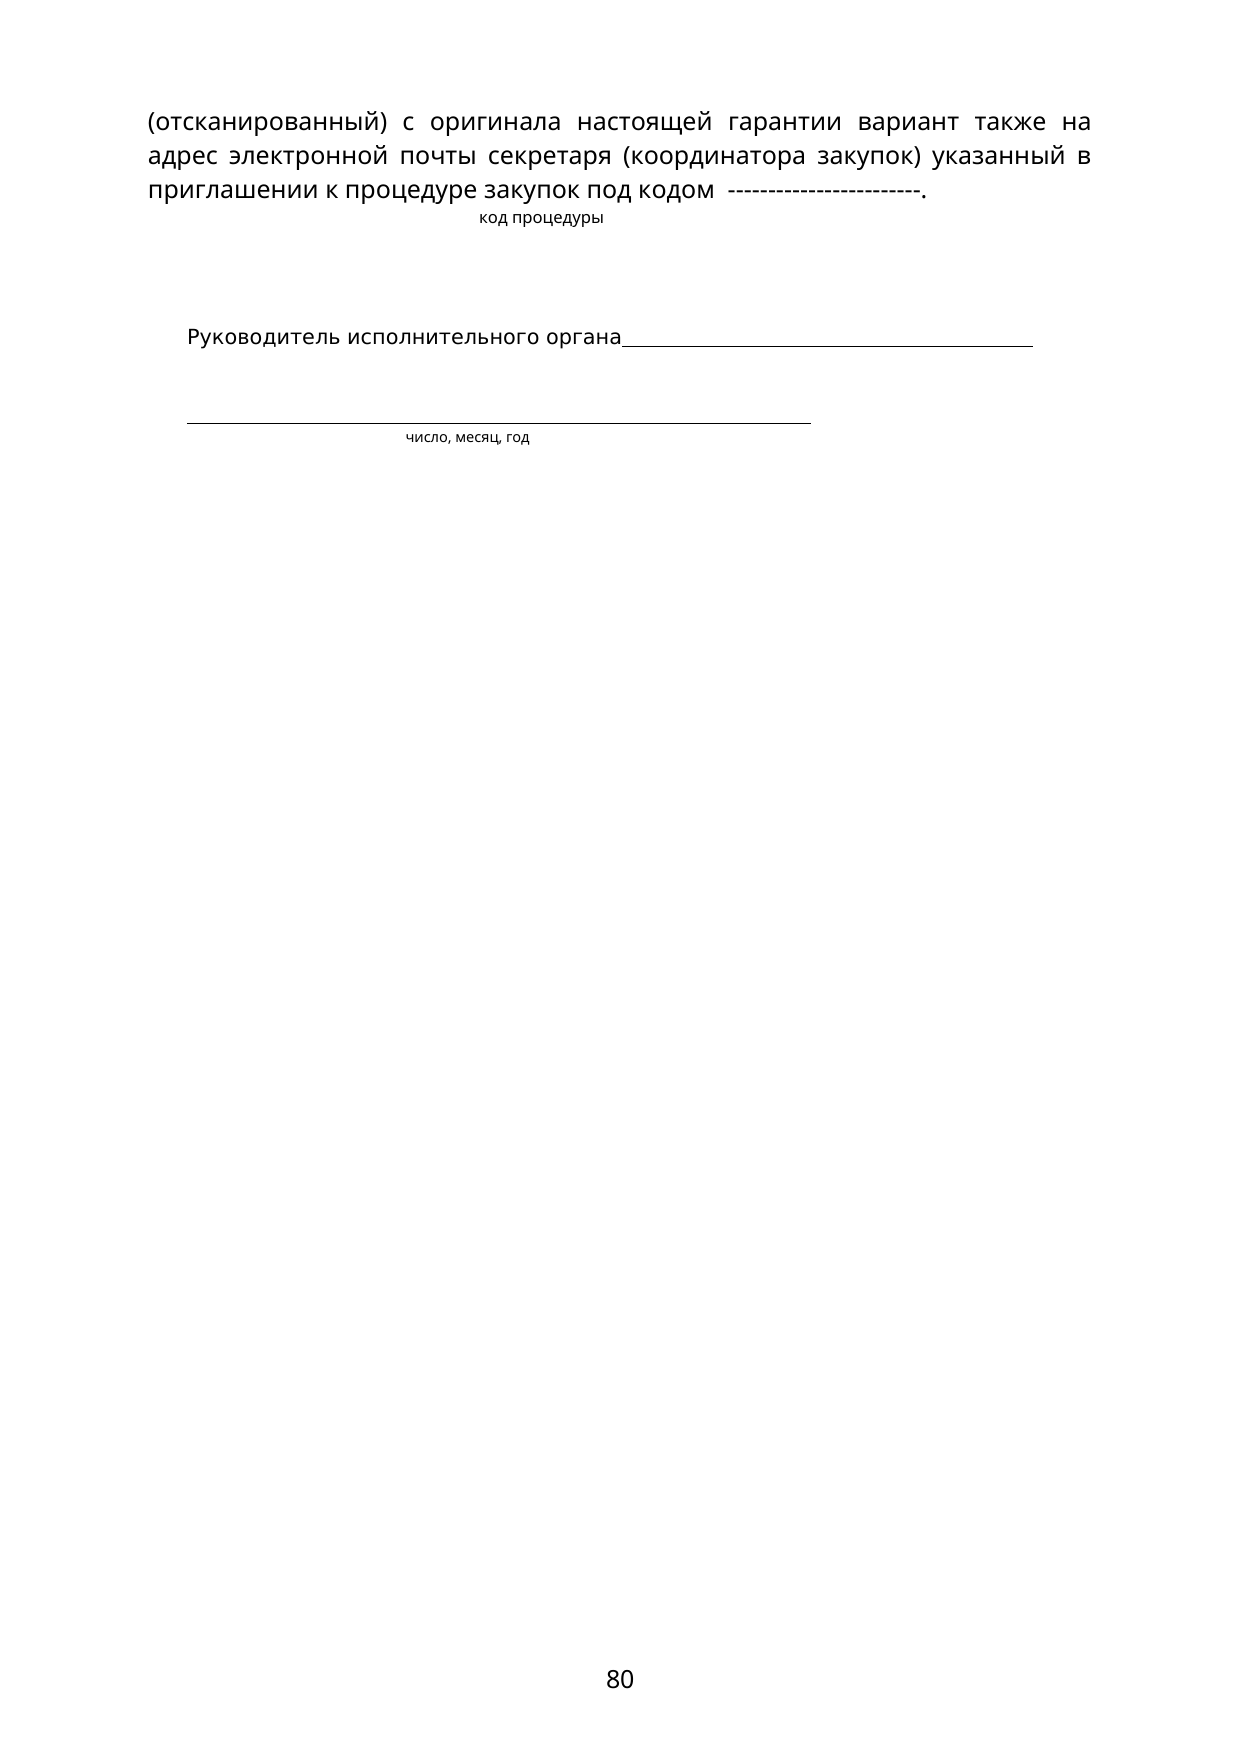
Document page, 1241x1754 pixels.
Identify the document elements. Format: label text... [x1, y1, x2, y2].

text число, месяц, год [148, 426, 1092, 461]
text Руководитель исполнительного органа [148, 325, 1092, 349]
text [148, 103, 1092, 206]
text код процедуры [148, 206, 1092, 228]
